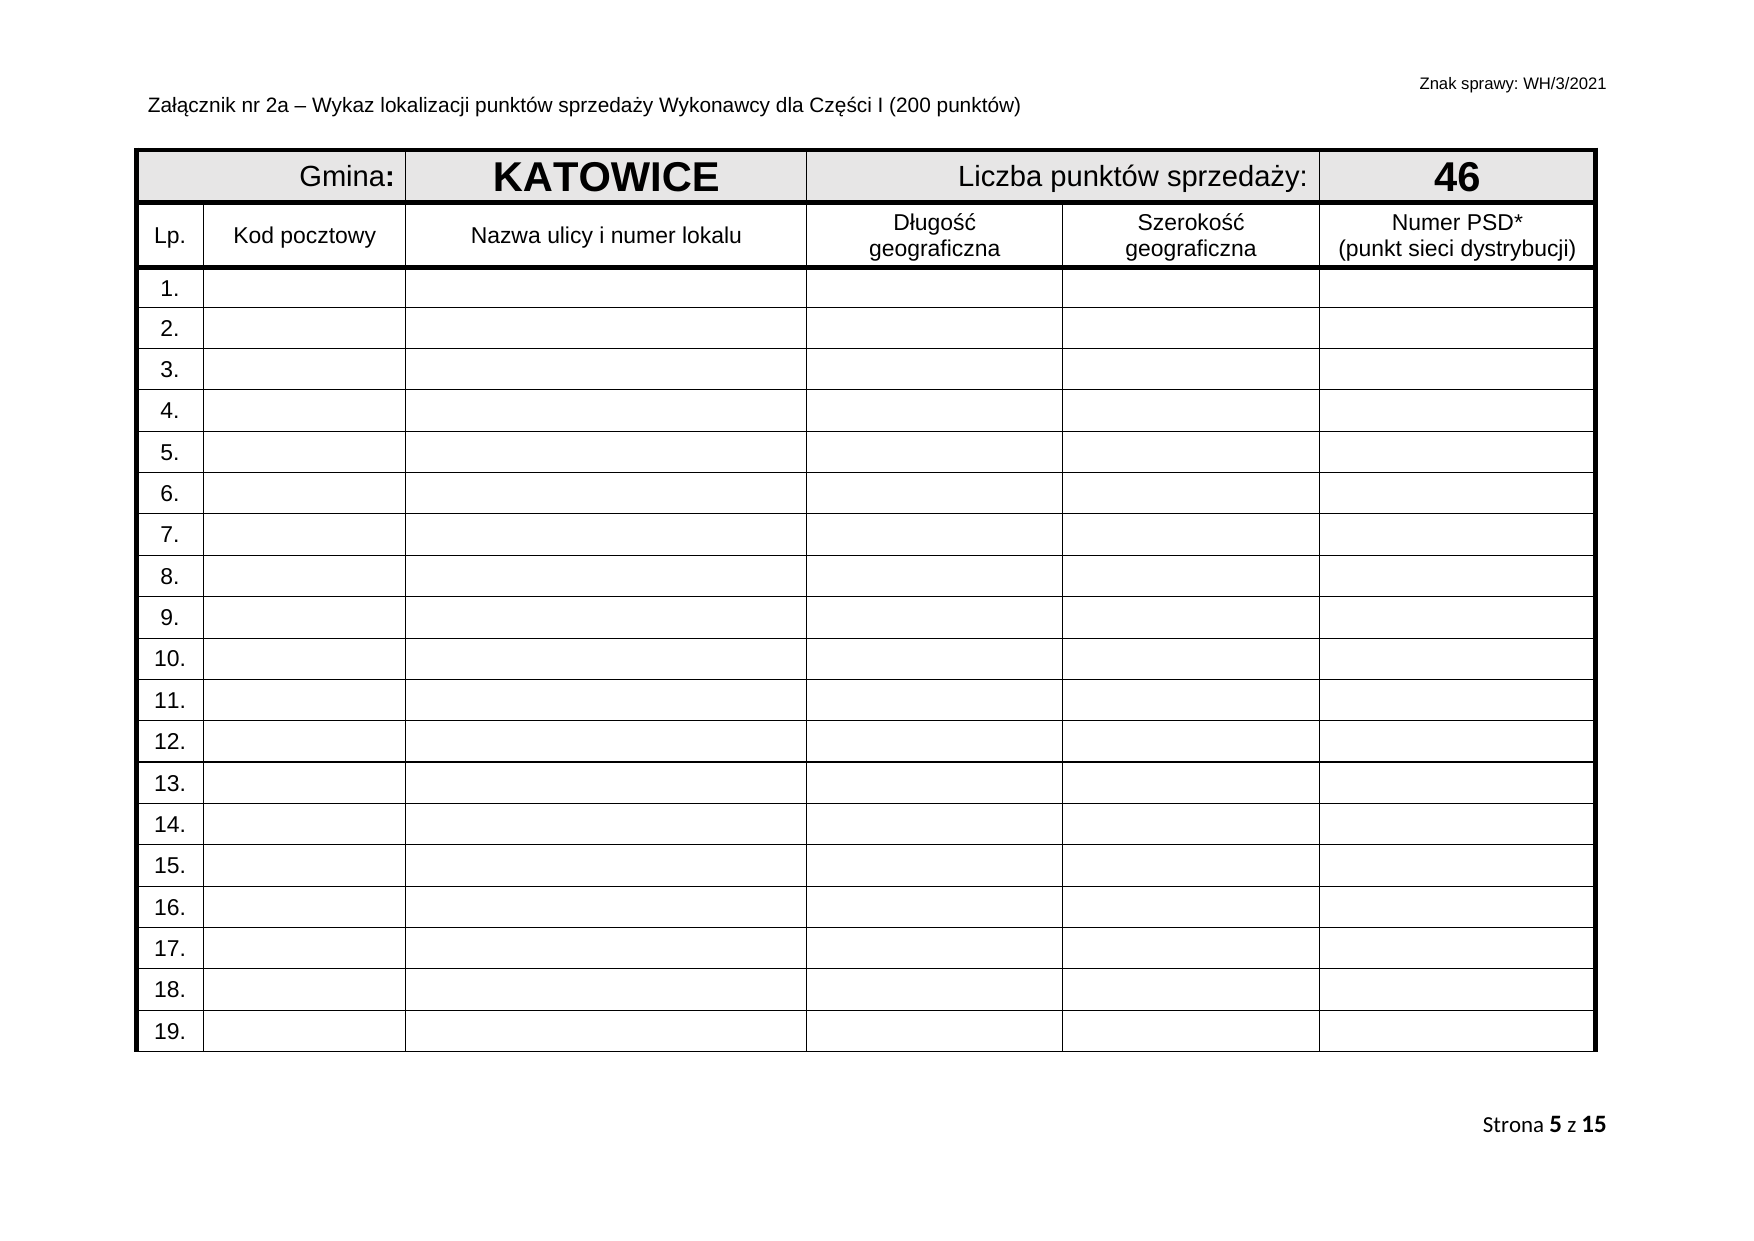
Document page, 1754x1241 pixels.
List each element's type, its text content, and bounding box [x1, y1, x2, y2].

table_cell [1063, 763, 1319, 803]
table_cell [1063, 721, 1319, 761]
table_cell 2. [139, 308, 203, 348]
table_cell [406, 349, 806, 389]
table_cell [1063, 556, 1319, 596]
table_cell [807, 845, 1062, 886]
table_cell [1320, 270, 1593, 307]
table_cell [204, 556, 405, 596]
table_cell [1320, 639, 1593, 679]
table_cell 1. [139, 270, 203, 307]
table_cell [204, 270, 405, 307]
table_cell Lp. [139, 205, 203, 265]
table_cell [1063, 887, 1319, 927]
table_cell [1063, 432, 1319, 472]
table_cell [406, 928, 806, 968]
table_cell [204, 969, 405, 1009]
table_cell 7. [139, 514, 203, 555]
table_cell Szerokość geograficzna [1063, 205, 1319, 265]
table_cell [1063, 308, 1319, 348]
table_cell [807, 597, 1062, 637]
table_cell [1320, 804, 1593, 844]
table_cell [1320, 432, 1593, 472]
table_cell [1063, 639, 1319, 679]
table_cell [204, 763, 405, 803]
table_cell [406, 473, 806, 513]
table_cell [406, 270, 806, 307]
table_cell [1320, 349, 1593, 389]
table_cell [807, 270, 1062, 307]
table_cell [807, 556, 1062, 596]
table_cell [807, 804, 1062, 844]
table_cell 17. [139, 928, 203, 968]
table_cell [204, 721, 405, 761]
table_cell [1320, 390, 1593, 431]
table_cell [204, 473, 405, 513]
table_cell [807, 887, 1062, 927]
table_cell [1320, 1011, 1593, 1051]
table_cell [204, 928, 405, 968]
table_cell [1063, 969, 1319, 1009]
table_cell [1320, 721, 1593, 761]
table_header KATOWICE [406, 152, 806, 200]
table_cell [807, 349, 1062, 389]
table_cell [406, 308, 806, 348]
table_cell [406, 390, 806, 431]
table_cell [807, 680, 1062, 720]
table_header Liczba punktów sprzedaży: [807, 152, 1319, 200]
table_cell 12. [139, 721, 203, 761]
table_header 46 [1320, 152, 1593, 200]
table_cell [1320, 556, 1593, 596]
table_cell [807, 969, 1062, 1009]
table_cell [204, 887, 405, 927]
table_cell [1063, 845, 1319, 886]
table_cell 4. [139, 390, 203, 431]
table_cell [1320, 928, 1593, 968]
table_cell Kod pocztowy [204, 205, 405, 265]
table_cell 11. [139, 680, 203, 720]
table_cell [1320, 887, 1593, 927]
table_cell 9. [139, 597, 203, 637]
table_cell [204, 514, 405, 555]
table_cell Numer PSD* (punkt sieci dystrybucji) [1320, 205, 1593, 265]
table_cell [406, 721, 806, 761]
table_cell [1063, 270, 1319, 307]
table_cell [1320, 763, 1593, 803]
table_cell Nazwa ulicy i numer lokalu [406, 205, 806, 265]
table_cell [406, 1011, 806, 1051]
table_cell [1063, 597, 1319, 637]
table_cell [406, 680, 806, 720]
table_cell [807, 390, 1062, 431]
table_cell 3. [139, 349, 203, 389]
table_cell [1063, 390, 1319, 431]
table_cell [807, 432, 1062, 472]
table_cell [807, 721, 1062, 761]
table_header Gmina: [139, 152, 405, 200]
table_cell 6. [139, 473, 203, 513]
table_cell [406, 432, 806, 472]
table_cell [406, 887, 806, 927]
table_cell [406, 969, 806, 1009]
table_cell [807, 514, 1062, 555]
table_cell [204, 845, 405, 886]
table_cell [1063, 804, 1319, 844]
table_cell 15. [139, 845, 203, 886]
table_cell [1320, 473, 1593, 513]
table_cell [204, 349, 405, 389]
table_cell [406, 845, 806, 886]
table_cell [1320, 845, 1593, 886]
table_cell [406, 763, 806, 803]
table_cell [807, 473, 1062, 513]
table_cell [406, 514, 806, 555]
table_cell [1063, 349, 1319, 389]
table_cell [807, 639, 1062, 679]
table_cell [1320, 514, 1593, 555]
table_cell 18. [139, 969, 203, 1009]
table_cell 8. [139, 556, 203, 596]
table_cell 5. [139, 432, 203, 472]
table_cell 16. [139, 887, 203, 927]
table_cell [204, 432, 405, 472]
table_cell [807, 308, 1062, 348]
table_cell [204, 308, 405, 348]
table_cell [204, 680, 405, 720]
table_cell [807, 928, 1062, 968]
table_cell [204, 804, 405, 844]
table_cell [1320, 969, 1593, 1009]
table_cell [406, 556, 806, 596]
table_cell [204, 390, 405, 431]
table_cell [807, 1011, 1062, 1051]
table_cell [406, 597, 806, 637]
table_cell [1063, 514, 1319, 555]
table_cell [1063, 680, 1319, 720]
table_cell [204, 1011, 405, 1051]
table_cell 19. [139, 1011, 203, 1051]
table_cell [1320, 308, 1593, 348]
table_cell [1063, 473, 1319, 513]
table_cell [1063, 1011, 1319, 1051]
table_cell 14. [139, 804, 203, 844]
table_cell [204, 597, 405, 637]
table_cell [406, 804, 806, 844]
table_cell [807, 763, 1062, 803]
table_cell Długość geograficzna [807, 205, 1062, 265]
table_cell [1063, 928, 1319, 968]
table_cell [1320, 597, 1593, 637]
table_cell 13. [139, 763, 203, 803]
table_cell [1320, 680, 1593, 720]
table_cell [204, 639, 405, 679]
table_cell 10. [139, 639, 203, 679]
table_cell [406, 639, 806, 679]
